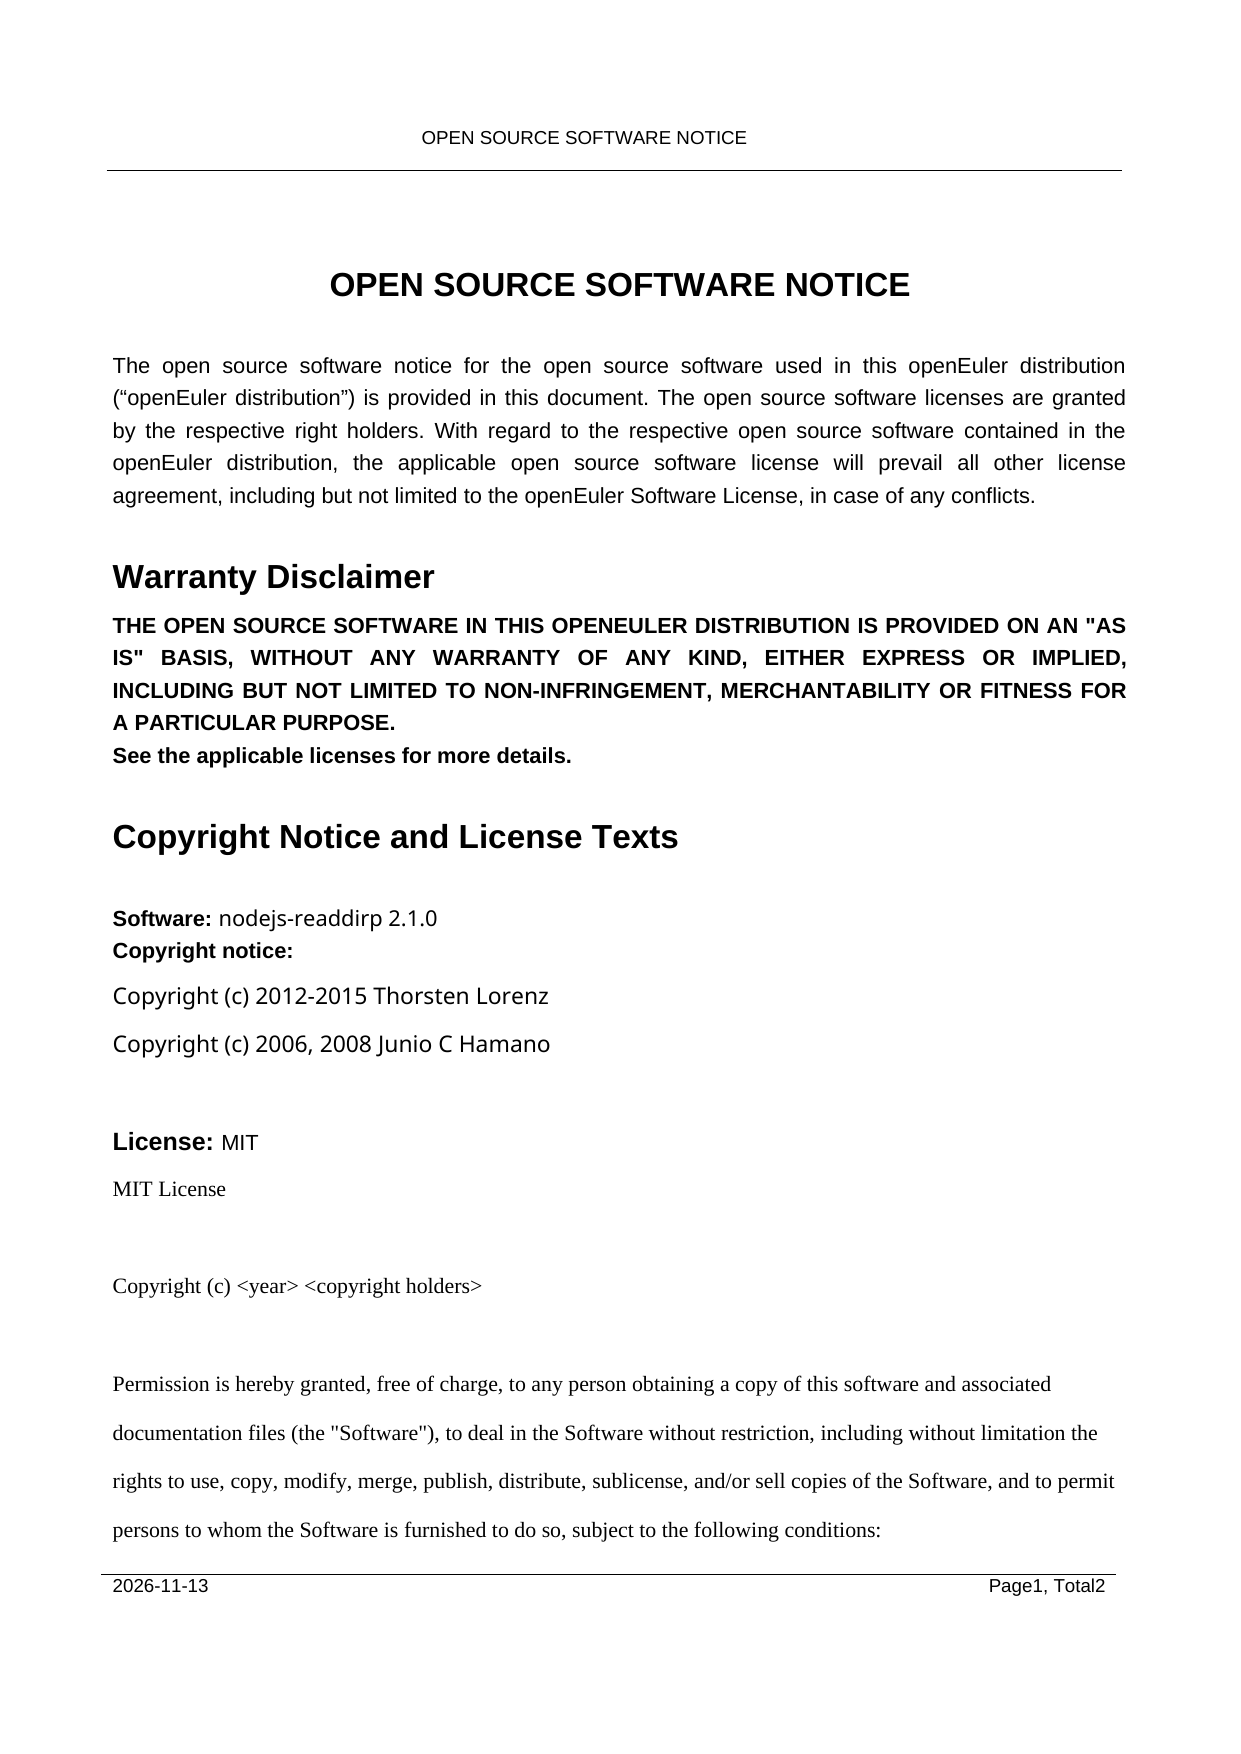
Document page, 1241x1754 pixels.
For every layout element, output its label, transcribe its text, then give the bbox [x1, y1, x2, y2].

text Copyright (c) 2012-2015 Thorsten Lorenz Copyright (c) 2006, 2008 Junio C Hamano [112, 979, 1128, 1109]
text Software: nodejs-readdirp 2.1.0 [112, 901, 1128, 934]
text Warranty Disclaimer [112, 544, 1128, 609]
text OPEN SOURCE SOFTWARE NOTICE [112, 251, 1128, 316]
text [112, 1172, 1128, 1546]
text Copyright Notice and License Texts [112, 804, 1128, 869]
text The open source software notice for the open source software used in this openEuler distribution (“openEuler distribution”) is provided in this document. The open source software licenses are granted by the respective right holders. With regard to the respective open source software contained in the openEuler distribution, the applicable open source software license will prevail all other license agreement, including but not limited to the openEuler Software License, in case of any conflicts. [112, 349, 1128, 511]
text THE OPEN SOURCE SOFTWARE IN THIS OPENEULER DISTRIBUTION IS PROVIDED ON AN "AS IS" BASIS, WITHOUT ANY WARRANTY OF ANY KIND, EITHER EXPRESS OR IMPLIED, INCLUDING BUT NOT LIMITED TO NON-INFRINGEMENT, MERCHANTABILITY OR FITNESS FOR A PARTICULAR PURPOSE. See the applicable licenses for more details. [112, 609, 1128, 771]
text Copyright notice: [112, 934, 1128, 966]
text License: MIT [112, 1125, 1128, 1158]
